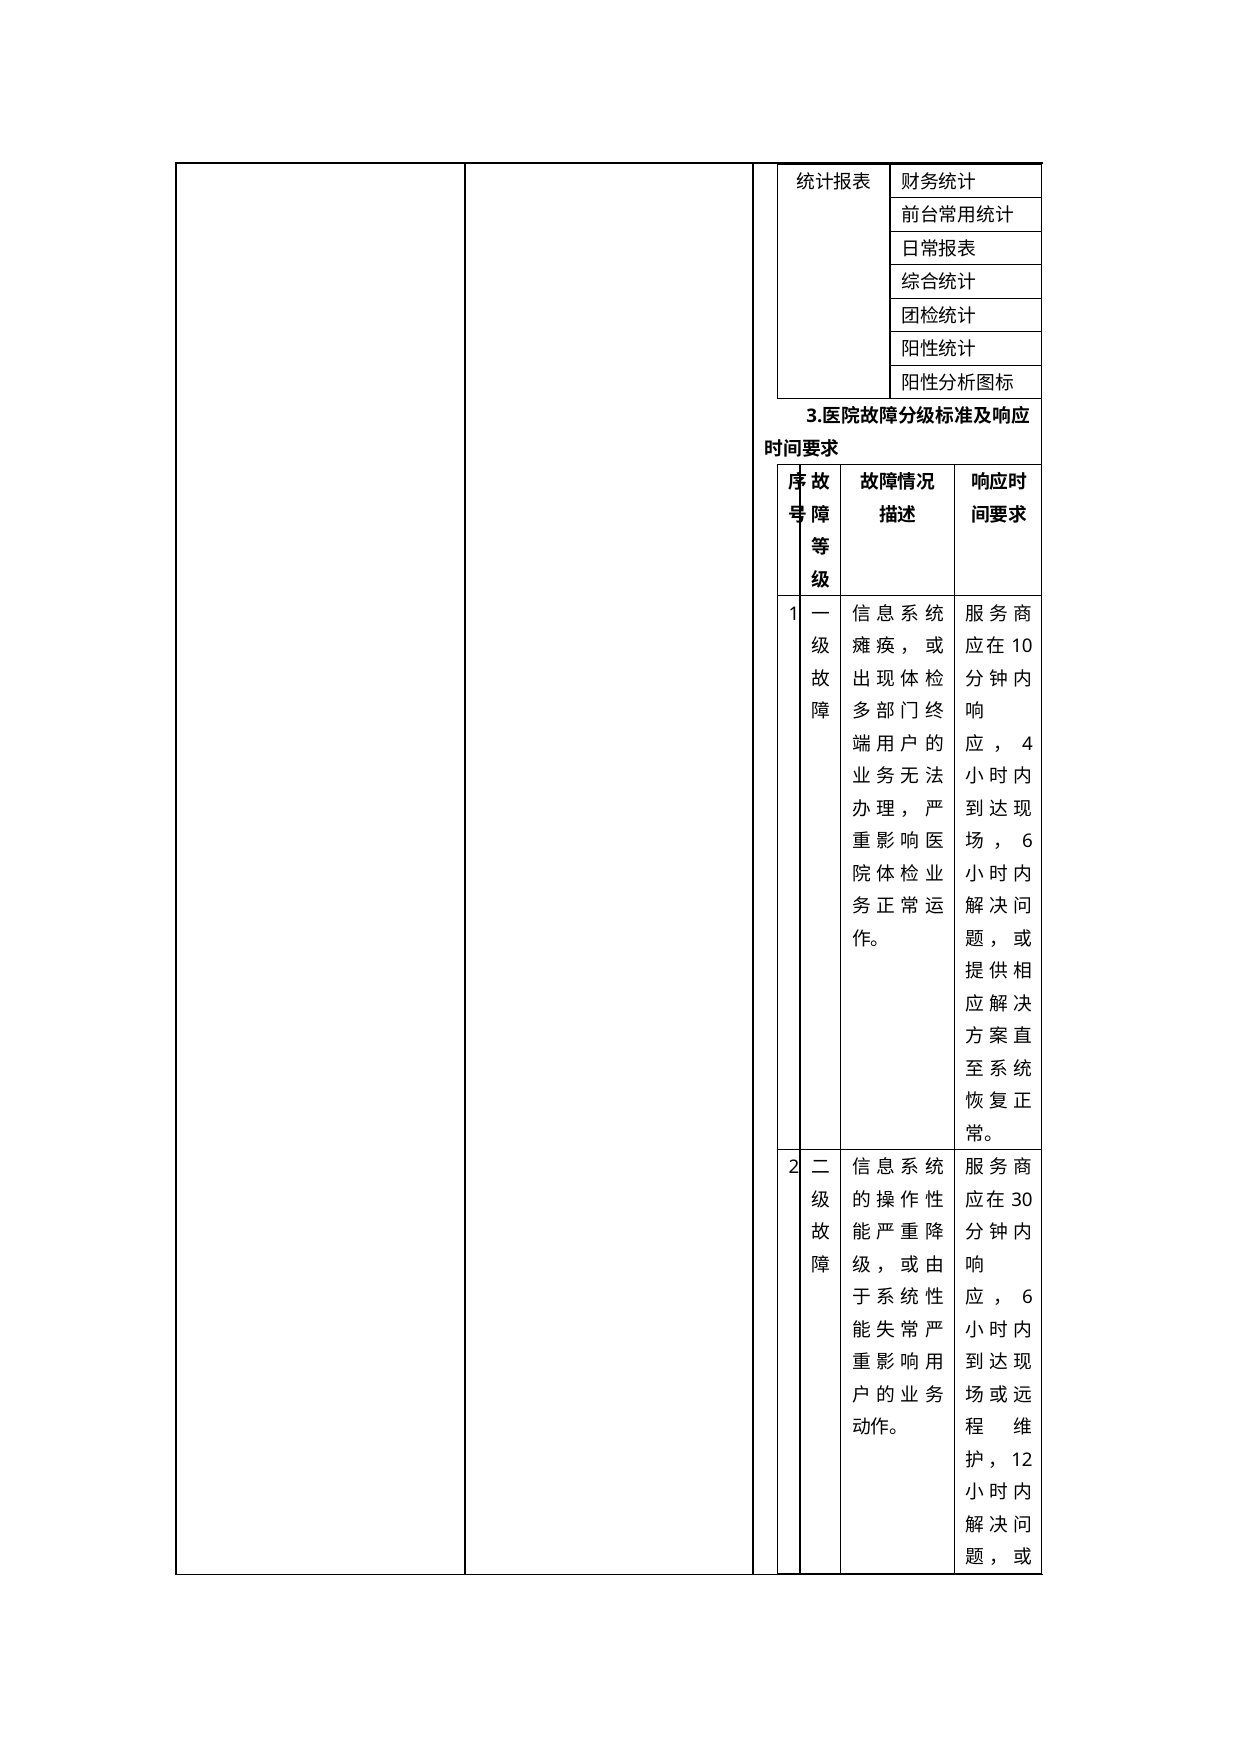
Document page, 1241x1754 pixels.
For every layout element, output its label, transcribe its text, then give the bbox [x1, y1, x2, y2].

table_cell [754, 164, 1041, 1573]
table_cell [466, 164, 752, 1573]
table_cell 1 [177, 164, 464, 1573]
